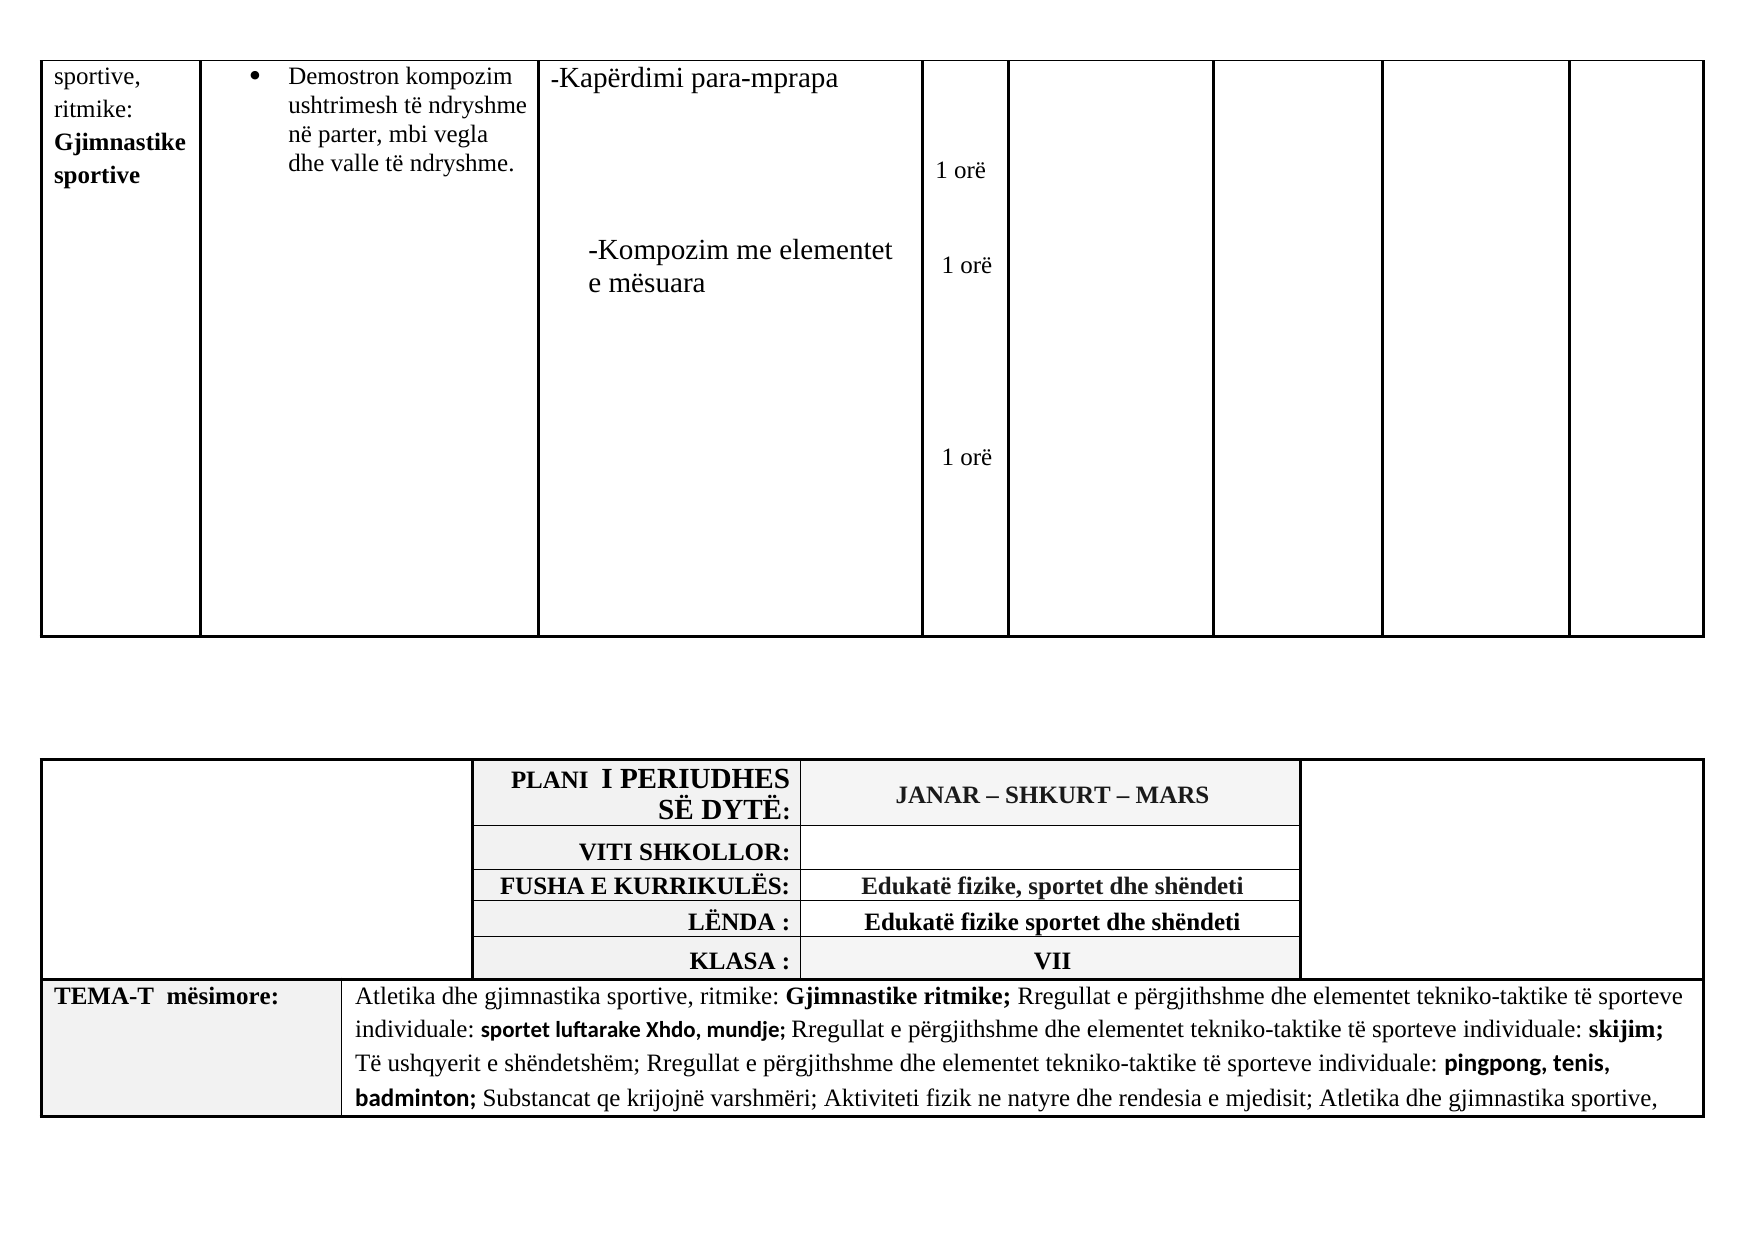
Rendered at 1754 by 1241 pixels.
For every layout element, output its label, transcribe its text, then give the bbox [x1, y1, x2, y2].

table_header PLANI I PERIUDHES SË DYTË: [474, 761, 800, 825]
table_cell Atletika dhe gjimnastika sportive, ritmike: Gjimnastike ritmike; Rregullat e përgjithshme dhe elementet tekniko-taktike të sporteve individuale: sportet luftarake Xhdo, mundje; Rregullat e përgjithshme dhe elementet tekniko-taktike të sporteve individuale: skijim; Të ushqyerit e shëndetshëm; Rregullat e përgjithshme dhe elementet tekniko-taktike të sporteve individuale: pingpong, tenis, badminton; Substancat qe krijojnë varshmëri; Aktiviteti fizik ne natyre dhe rendesia e mjedisit; Atletika dhe gjimnastika sportive, [342, 981, 1702, 1115]
table_cell LËNDA : [474, 901, 800, 936]
table_header [43, 761, 471, 978]
table_header [1384, 61, 1568, 635]
table_header [1010, 61, 1212, 635]
table_header [1571, 61, 1702, 635]
table_header JANAR – SHKURT – MARS [801, 761, 1299, 825]
table_cell TEMA-T mësimore: [43, 981, 341, 1115]
table_header [1302, 761, 1702, 978]
table_header -Kapërdimi para-mprapa -Kompozim me elementet e mësuara [540, 61, 921, 635]
table_header sportive, ritmike: Gjimnastike sportive [43, 61, 199, 635]
table_cell Edukatë fizike, sportet dhe shëndeti [801, 870, 1299, 900]
table_header Demostron kompozim ushtrimesh të ndryshme në parter, mbi vegla dhe valle të ndryshme. [202, 61, 537, 635]
table_cell Edukatë fizike sportet dhe shëndeti [801, 901, 1299, 936]
table_cell VITI SHKOLLOR: [474, 826, 800, 869]
table_cell FUSHA E KURRIKULËS: [474, 870, 800, 900]
table_cell KLASA : [474, 937, 800, 978]
table_cell [801, 826, 1299, 869]
table_cell VII [801, 937, 1299, 978]
table_header [1215, 61, 1381, 635]
table_header 1 orë 1 orë 1 orë [924, 61, 1007, 635]
